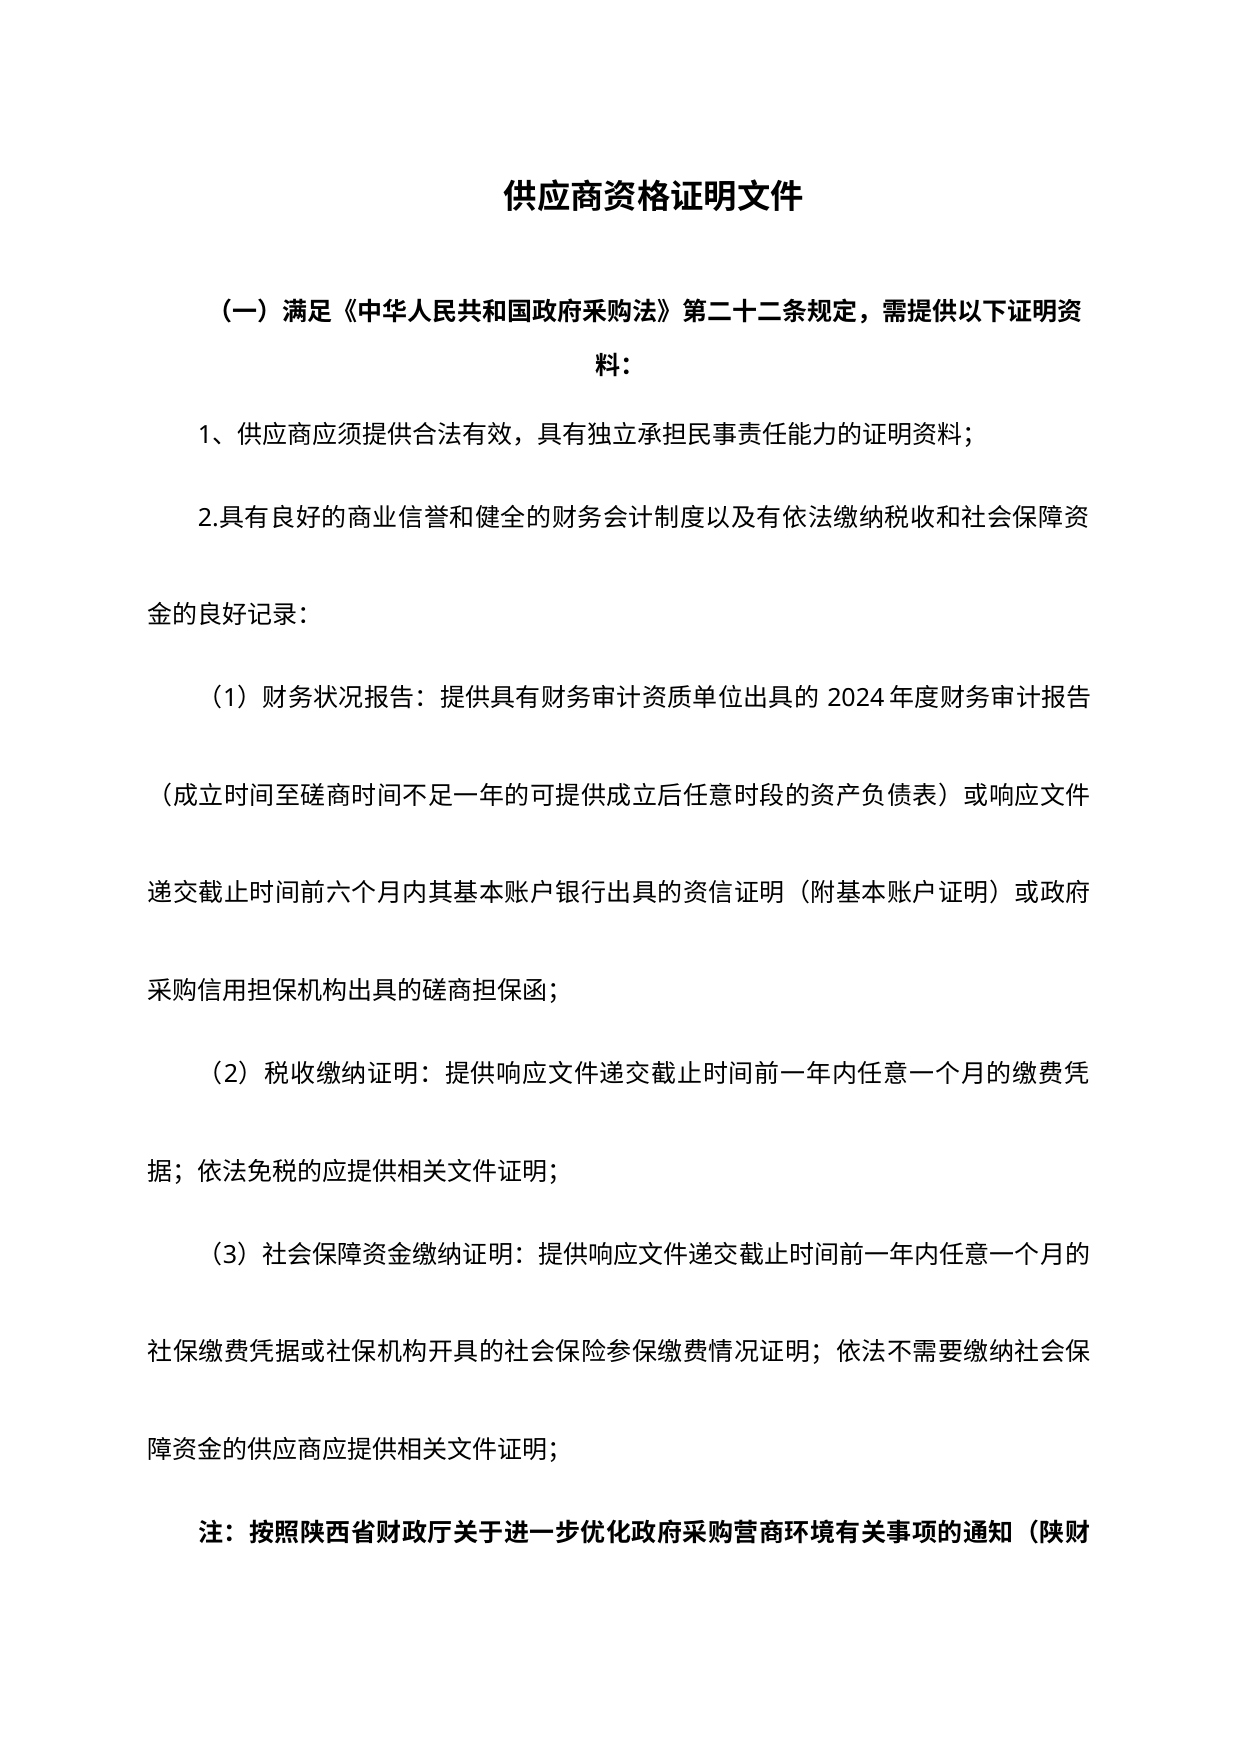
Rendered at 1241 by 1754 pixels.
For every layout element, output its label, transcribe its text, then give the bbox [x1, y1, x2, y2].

text （一）满足《中华人民共和国政府釆购法》第二十二条规定，需提供以下证明资料： [148, 291, 1093, 382]
text 1、供应商应须提供合法有效，具有独立承担民事责任能力的证明资料； [148, 400, 1093, 465]
text 2.具有良好的商业信誉和健全的财务会计制度以及有依法缴纳税收和社会保障资金的良好记录： [148, 483, 1093, 645]
text （1）财务状况报告：提供具有财务审计资质单位出具的2024年度财务审计报告（成立时间至磋商时间不足一年的可提供成立后任意时段的资产负债表）或响应文件递交截止时间前六个月内其基本账户银行出具的资信证明（附基本账户证明）或政府采购信用担保机构出具的磋商担保函； [148, 663, 1093, 1021]
text （2）税收缴纳证明：提供响应文件递交截止时间前一年内任意一个月的缴费凭据；依法免税的应提供相关文件证明； [148, 1039, 1093, 1202]
text 供应商资格证明文件 [148, 162, 1093, 227]
text （3）社会保障资金缴纳证明：提供响应文件递交截止时间前一年内任意一个月的社保缴费凭据或社保机构开具的社会保险参保缴费情况证明；依法不需要缴纳社会保障资金的供应商应提供相关文件证明； [148, 1220, 1093, 1480]
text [148, 1498, 1093, 1563]
